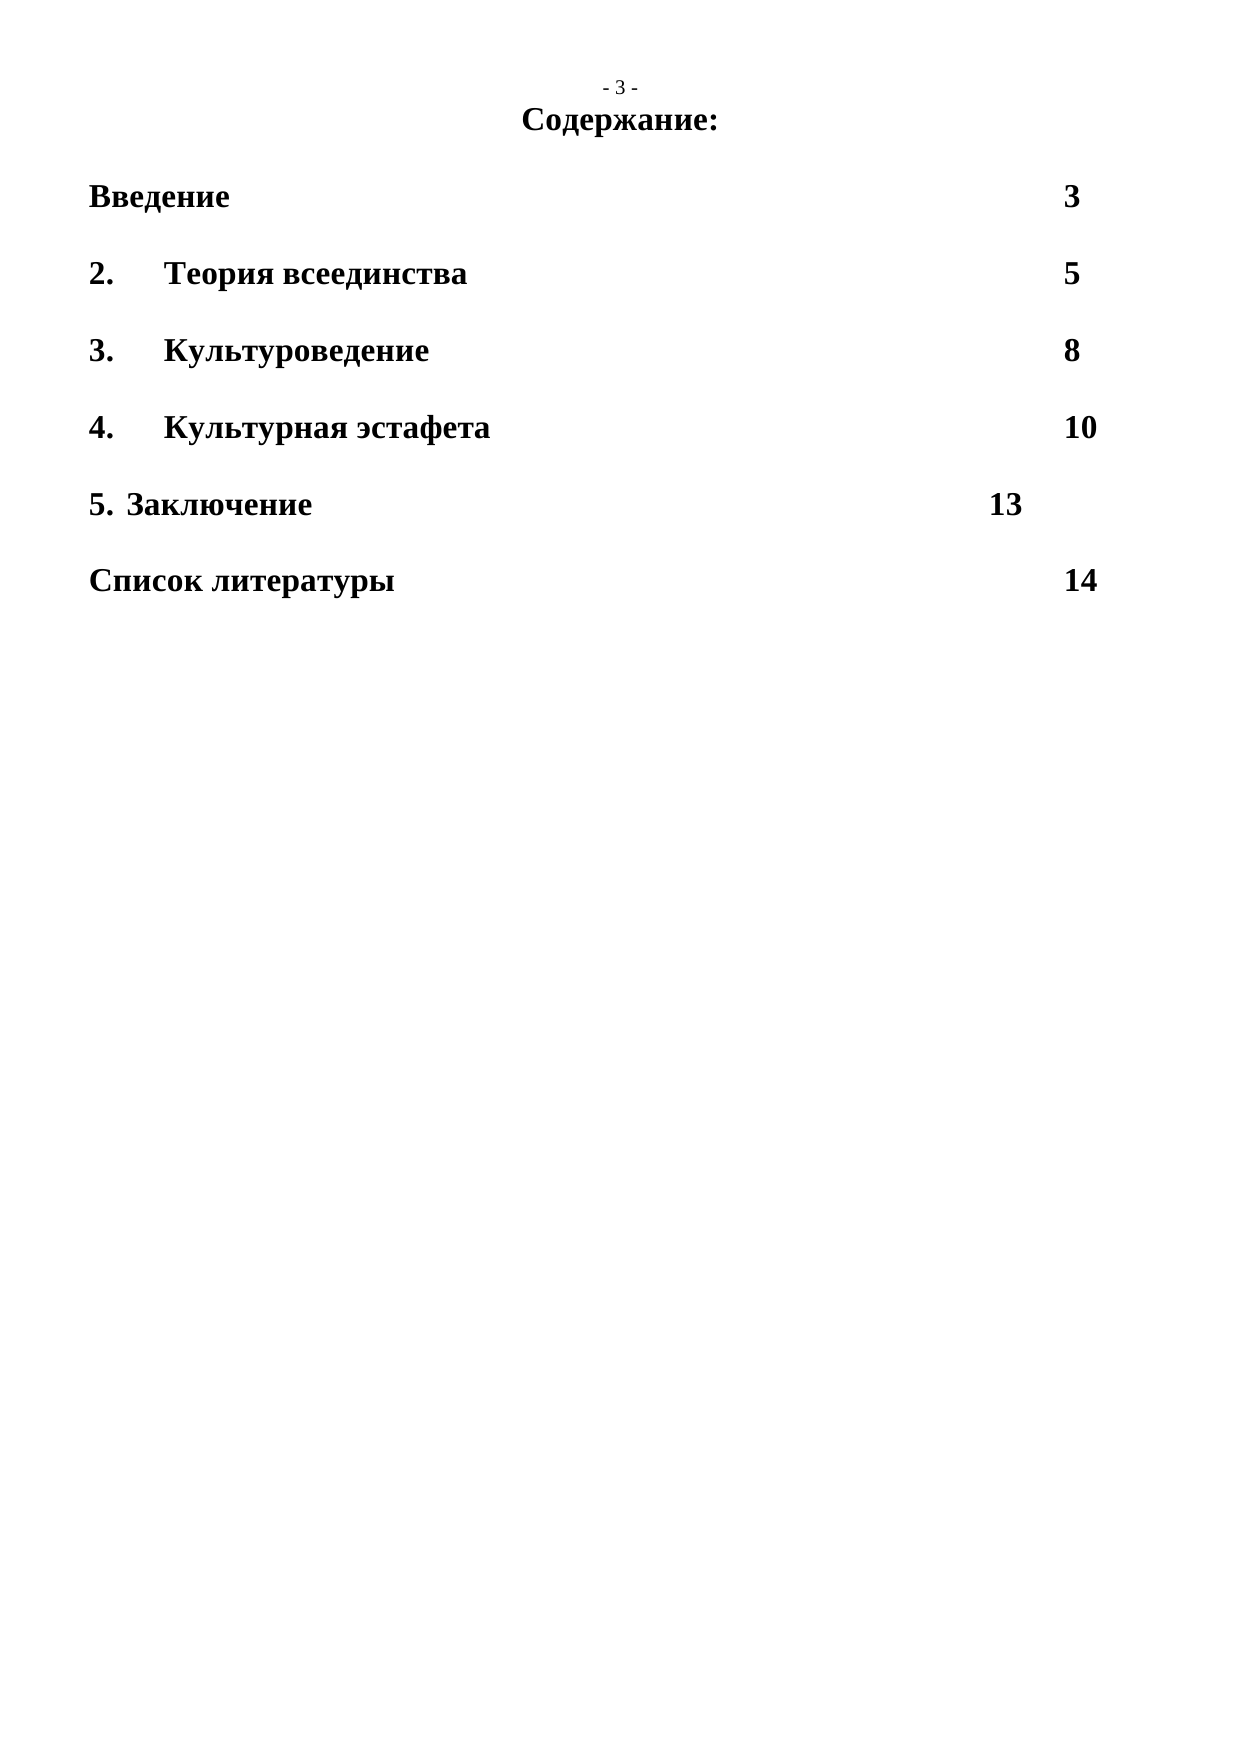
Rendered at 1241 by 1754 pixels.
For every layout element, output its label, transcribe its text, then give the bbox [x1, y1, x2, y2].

text Содержание: [89, 99, 1152, 137]
text Введение 3 [89, 176, 1152, 214]
text 3. Культуроведение 8 [89, 330, 1152, 368]
text 4. Культурная эстафета 10 [89, 407, 1152, 445]
text 2. Теория всеединства 5 [89, 253, 1152, 291]
text Список литературы 14 [89, 560, 1152, 599]
list Заключение 13 [89, 483, 1152, 522]
